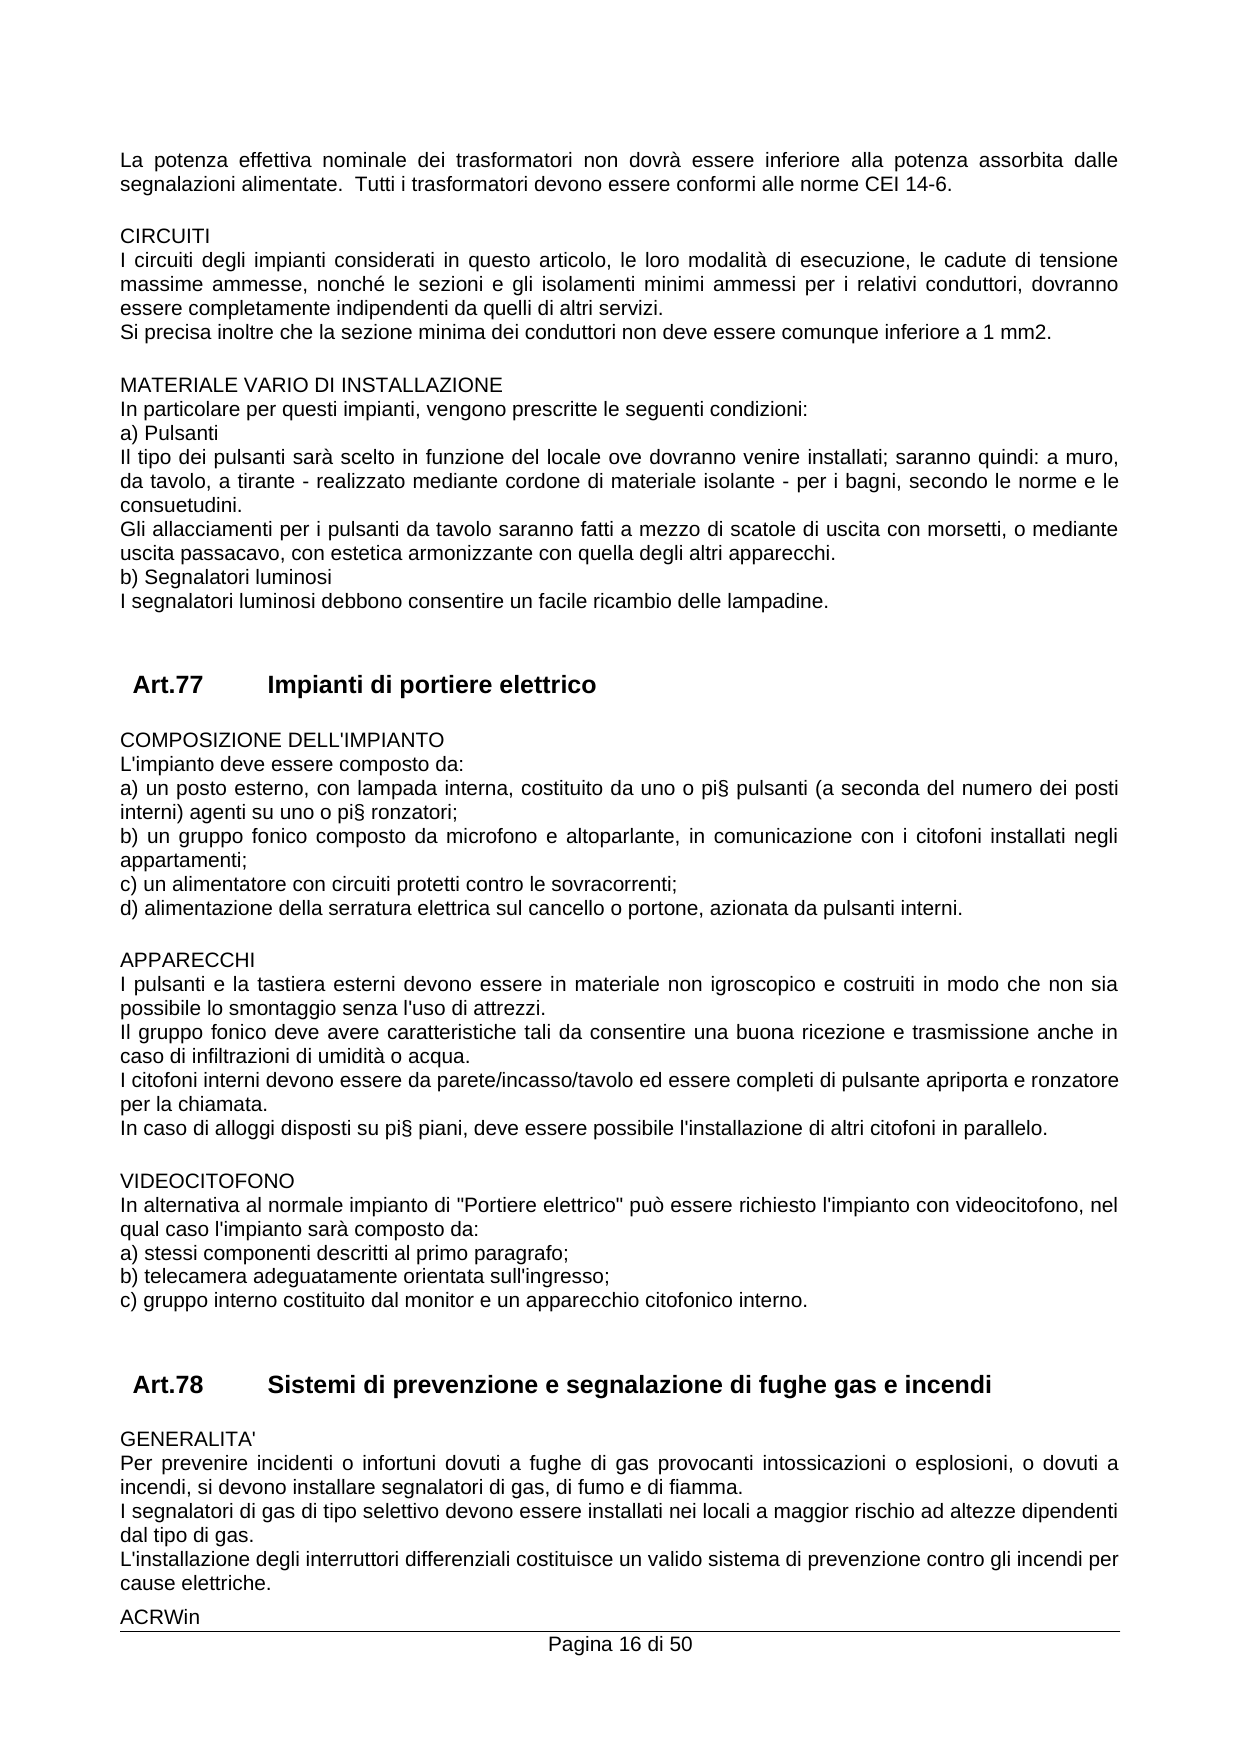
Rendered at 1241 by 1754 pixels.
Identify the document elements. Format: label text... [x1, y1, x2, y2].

text MATERIALE VARIO DI INSTALLAZIONE [120, 373, 1120, 397]
text d) alimentazione della serratura elettrica sul cancello o portone, azionata da pulsanti interni. [120, 895, 1120, 919]
text Il gruppo fonico deve avere caratteristiche tali da consentire una buona ricezione e trasmissione anche in caso di infiltrazioni di umidità o acqua. [120, 1020, 1120, 1068]
text Art.78 Sistemi di prevenzione e segnalazione di fughe gas e incendi [120, 1370, 1120, 1398]
text In alternativa al normale impianto di "Portiere elettrico" può essere richiesto l'impianto con videocitofono, nel qual caso l'impianto sarà composto da: [120, 1192, 1120, 1240]
text In caso di alloggi disposti su pi§ piani, deve essere possibile l'installazione di altri citofoni in parallelo. [120, 1116, 1120, 1140]
text c) gruppo interno costituito dal monitor e un apparecchio citofonico interno. [120, 1288, 1120, 1312]
text L'impianto deve essere composto da: [120, 752, 1120, 776]
text a) un posto esterno, con lampada interna, costituito da uno o pi§ pulsanti (a seconda del numero dei posti interni) agenti su uno o pi§ ronzatori; [120, 776, 1120, 823]
text L'installazione degli interruttori differenziali costituisce un valido sistema di prevenzione contro gli incendi per cause elettriche. [120, 1547, 1120, 1595]
text I segnalatori di gas di tipo selettivo devono essere installati nei locali a maggior rischio ad altezze dipendenti dal tipo di gas. [120, 1499, 1120, 1547]
text GENERALITA' [120, 1427, 1120, 1451]
text Art.77 Impianti di portiere elettrico [120, 670, 1120, 699]
text a) stessi componenti descritti al primo paragrafo; [120, 1240, 1120, 1264]
text CIRCUITI [120, 224, 1120, 248]
text Il tipo dei pulsanti sarà scelto in funzione del locale ove dovranno venire installati; saranno quindi: a muro, da tavolo, a tirante - realizzato mediante cordone di materiale isolante - per i bagni, secondo le norme e le consuetudini. [120, 445, 1120, 517]
text I pulsanti e la tastiera esterni devono essere in materiale non igroscopico e costruiti in modo che non sia possibile lo smontaggio senza l'uso di attrezzi. [120, 972, 1120, 1020]
text I circuiti degli impianti considerati in questo articolo, le loro modalità di esecuzione, le cadute di tensione massime ammesse, nonché le sezioni e gli isolamenti minimi ammessi per i relativi conduttori, dovranno essere completamente indipendenti da quelli di altri servizi. [120, 248, 1120, 320]
text COMPOSIZIONE DELL'IMPIANTO [120, 728, 1120, 752]
text I segnalatori luminosi debbono consentire un facile ricambio delle lampadine. [120, 588, 1120, 612]
text Per prevenire incidenti o infortuni dovuti a fughe di gas provocanti intossicazioni o esplosioni, o dovuti a incendi, si devono installare segnalatori di gas, di fumo e di fiamma. [120, 1451, 1120, 1499]
text Gli allacciamenti per i pulsanti da tavolo saranno fatti a mezzo di scatole di uscita con morsetti, o mediante uscita passacavo, con estetica armonizzante con quella degli altri apparecchi. [120, 517, 1120, 564]
text b) Segnalatori luminosi [120, 564, 1120, 588]
text b) telecamera adeguatamente orientata sull'ingresso; [120, 1264, 1120, 1288]
text c) un alimentatore con circuiti protetti contro le sovracorrenti; [120, 871, 1120, 895]
text La potenza effettiva nominale dei trasformatori non dovrà essere inferiore alla potenza assorbita dalle segnalazioni alimentate. Tutti i trasformatori devono essere conformi alle norme CEI 14-6. [120, 148, 1120, 196]
text Si precisa inoltre che la sezione minima dei conduttori non deve essere comunque inferiore a 1 mm2. [120, 320, 1120, 344]
text APPARECCHI [120, 948, 1120, 972]
text I citofoni interni devono essere da parete/incasso/tavolo ed essere completi di pulsante apriporta e ronzatore per la chiamata. [120, 1068, 1120, 1116]
text b) un gruppo fonico composto da microfono e altoparlante, in comunicazione con i citofoni installati negli appartamenti; [120, 823, 1120, 871]
text In particolare per questi impianti, vengono prescritte le seguenti condizioni: [120, 397, 1120, 421]
text VIDEOCITOFONO [120, 1168, 1120, 1192]
text a) Pulsanti [120, 421, 1120, 445]
